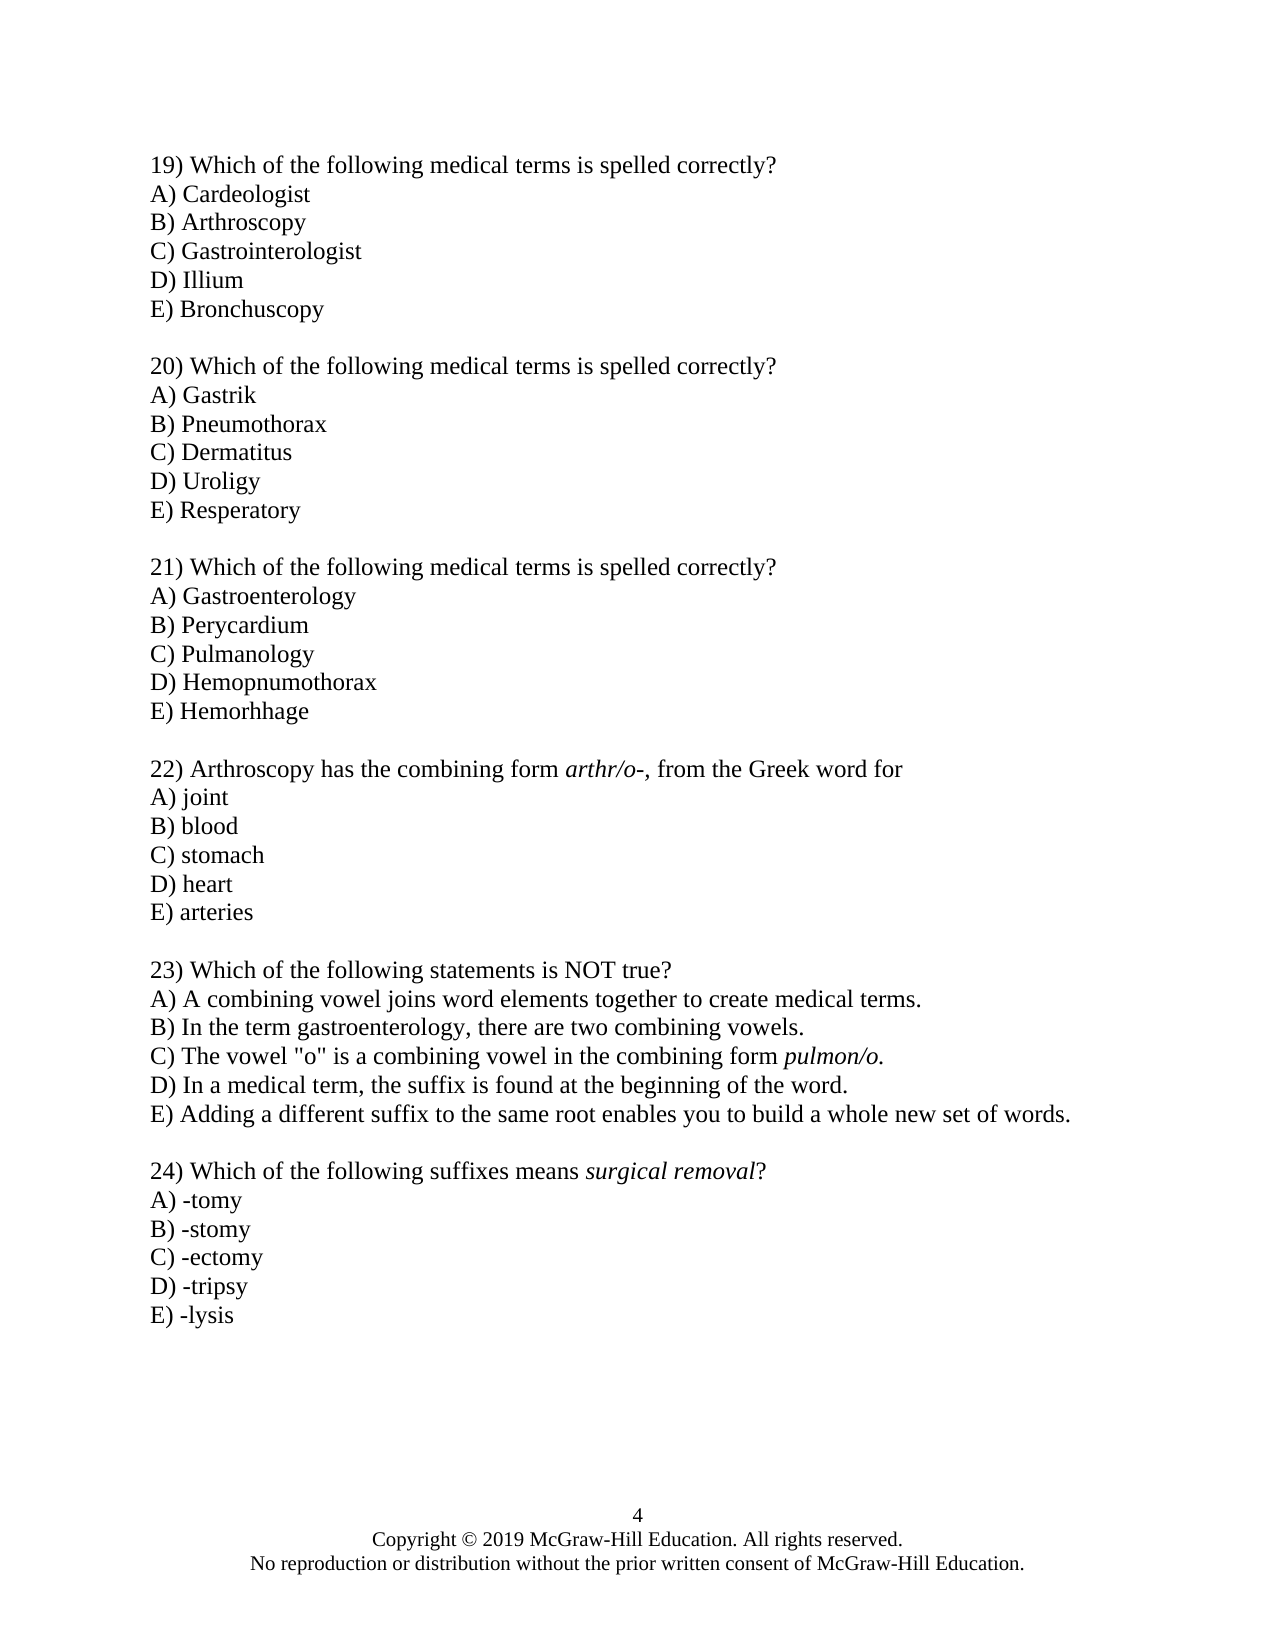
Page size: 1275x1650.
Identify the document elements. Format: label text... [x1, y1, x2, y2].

text C) Pulmanology [150, 639, 1125, 667]
text A) Cardeologist [150, 179, 1125, 207]
text C) -ectomy [150, 1242, 1125, 1271]
text B) blood [150, 811, 1125, 840]
text E) -lysis [150, 1300, 1125, 1329]
text C) Dermatitus [150, 437, 1125, 466]
text D) In a medical term, the suffix is found at the beginning of the word. [150, 1070, 1125, 1099]
text D) Uroligy [150, 466, 1125, 495]
text 20) Which of the following medical terms is spelled correctly? [150, 351, 1125, 380]
text A) A combining vowel joins word elements together to create medical terms. [150, 984, 1125, 1012]
text D) heart [150, 869, 1125, 897]
text 22) Arthroscopy has the combining form arthr/o-, from the Greek word for [150, 754, 1125, 782]
text E) arteries [150, 897, 1125, 926]
text 19) Which of the following medical terms is spelled correctly? [150, 150, 1125, 179]
text 23) Which of the following statements is NOT true? [150, 955, 1125, 984]
text 21) Which of the following medical terms is spelled correctly? [150, 552, 1125, 581]
text C) Gastrointerologist [150, 236, 1125, 265]
text B) Perycardium [150, 610, 1125, 639]
text E) Bronchuscopy [150, 294, 1125, 322]
text D) -tripsy [150, 1271, 1125, 1300]
text E) Resperatory [150, 495, 1125, 524]
text A) Gastrik [150, 380, 1125, 409]
text 24) Which of the following suffixes means surgical removal? [150, 1156, 1125, 1185]
text A) joint [150, 782, 1125, 811]
text E) Adding a different suffix to the same root enables you to build a whole new set of words. [150, 1099, 1125, 1127]
text D) Illium [150, 265, 1125, 294]
text A) Gastroenterology [150, 581, 1125, 610]
text B) -stomy [150, 1214, 1125, 1242]
text B) Arthroscopy [150, 207, 1125, 236]
text C) stomach [150, 840, 1125, 869]
text A) -tomy [150, 1185, 1125, 1214]
text B) In the term gastroenterology, there are two combining vowels. [150, 1012, 1125, 1041]
text D) Hemopnumothorax [150, 667, 1125, 696]
text B) Pneumothorax [150, 409, 1125, 437]
text E) Hemorhhage [150, 696, 1125, 725]
text C) The vowel "o" is a combining vowel in the combining form pulmon/o. [150, 1041, 1125, 1070]
